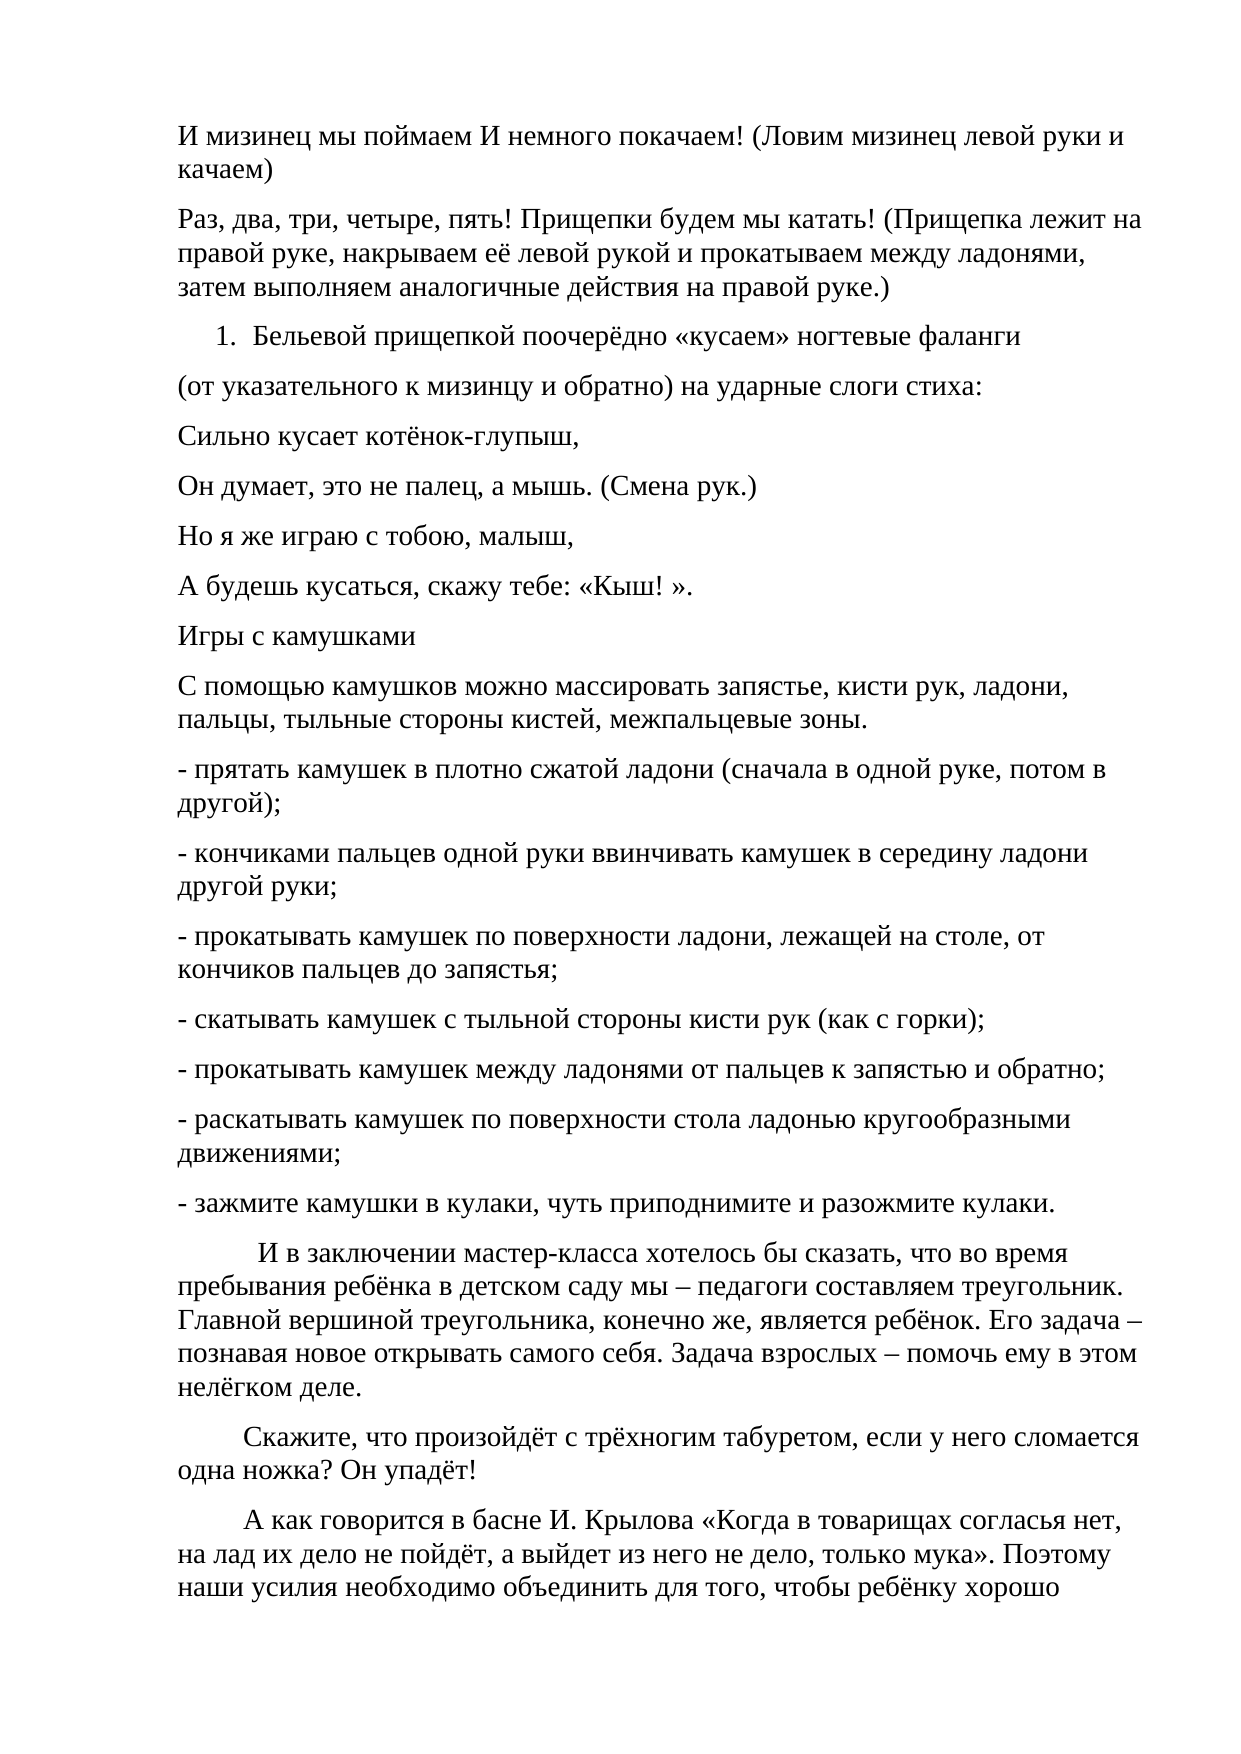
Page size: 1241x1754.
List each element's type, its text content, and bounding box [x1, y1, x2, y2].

text (от указательного к мизинцу и обратно) на ударные слоги стиха: [177, 368, 1152, 402]
text Игры с камушками [177, 618, 1152, 651]
text Но я же играю с тобою, малыш, [177, 518, 1152, 552]
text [177, 1502, 1152, 1603]
text А будешь кусаться, скажу тебе: «Кыш! ». [177, 568, 1152, 602]
text И мизинец мы поймаем И немного покачаем! (Ловим мизинец левой руки и качаем) [177, 118, 1152, 185]
text - раскатывать камушек по поверхности стола ладонью кругообразными движениями; [177, 1101, 1152, 1168]
text Скажите, что произойдёт с трёхногим табуретом, если у него сломается одна ножка? Он упадёт! [177, 1419, 1152, 1486]
text Сильно кусает котёнок-глупыш, [177, 418, 1152, 452]
list Бельевой прищепкой поочерёдно «кусаем» ногтевые фаланги [215, 318, 1152, 352]
text - прятать камушек в плотно сжатой ладони (сначала в одной руке, потом в другой); [177, 751, 1152, 818]
text - зажмите камушки в кулаки, чуть приподнимите и разожмите кулаки. [177, 1185, 1152, 1218]
text С помощью камушков можно массировать запястье, кисти рук, ладони, пальцы, тыльные стороны кистей, межпальцевые зоны. [177, 668, 1152, 735]
text Он думает, это не палец, а мышь. (Смена рук.) [177, 468, 1152, 502]
text Раз, два, три, четыре, пять! Прищепки будем мы катать! (Прищепка лежит на правой руке, накрываем её левой рукой и прокатываем между ладонями, затем выполняем аналогичные действия на правой руке.) [177, 202, 1152, 302]
text И в заключении мастер-класса хотелось бы сказать, что во время пребывания ребёнка в детском саду мы – педагоги составляем треугольник. Главной вершиной треугольника, конечно же, является ребёнок. Его задача – познавая новое открывать самого себя. Задача взрослых – помочь ему в этом нелёгком деле. [177, 1235, 1152, 1402]
text - прокатывать камушек по поверхности ладони, лежащей на столе, от кончиков пальцев до запястья; [177, 918, 1152, 985]
text - прокатывать камушек между ладонями от пальцев к запястью и обратно; [177, 1051, 1152, 1085]
text - скатывать камушек с тыльной стороны кисти рук (как с горки); [177, 1002, 1152, 1035]
text - кончиками пальцев одной руки ввинчивать камушек в середину ладони другой руки; [177, 835, 1152, 902]
